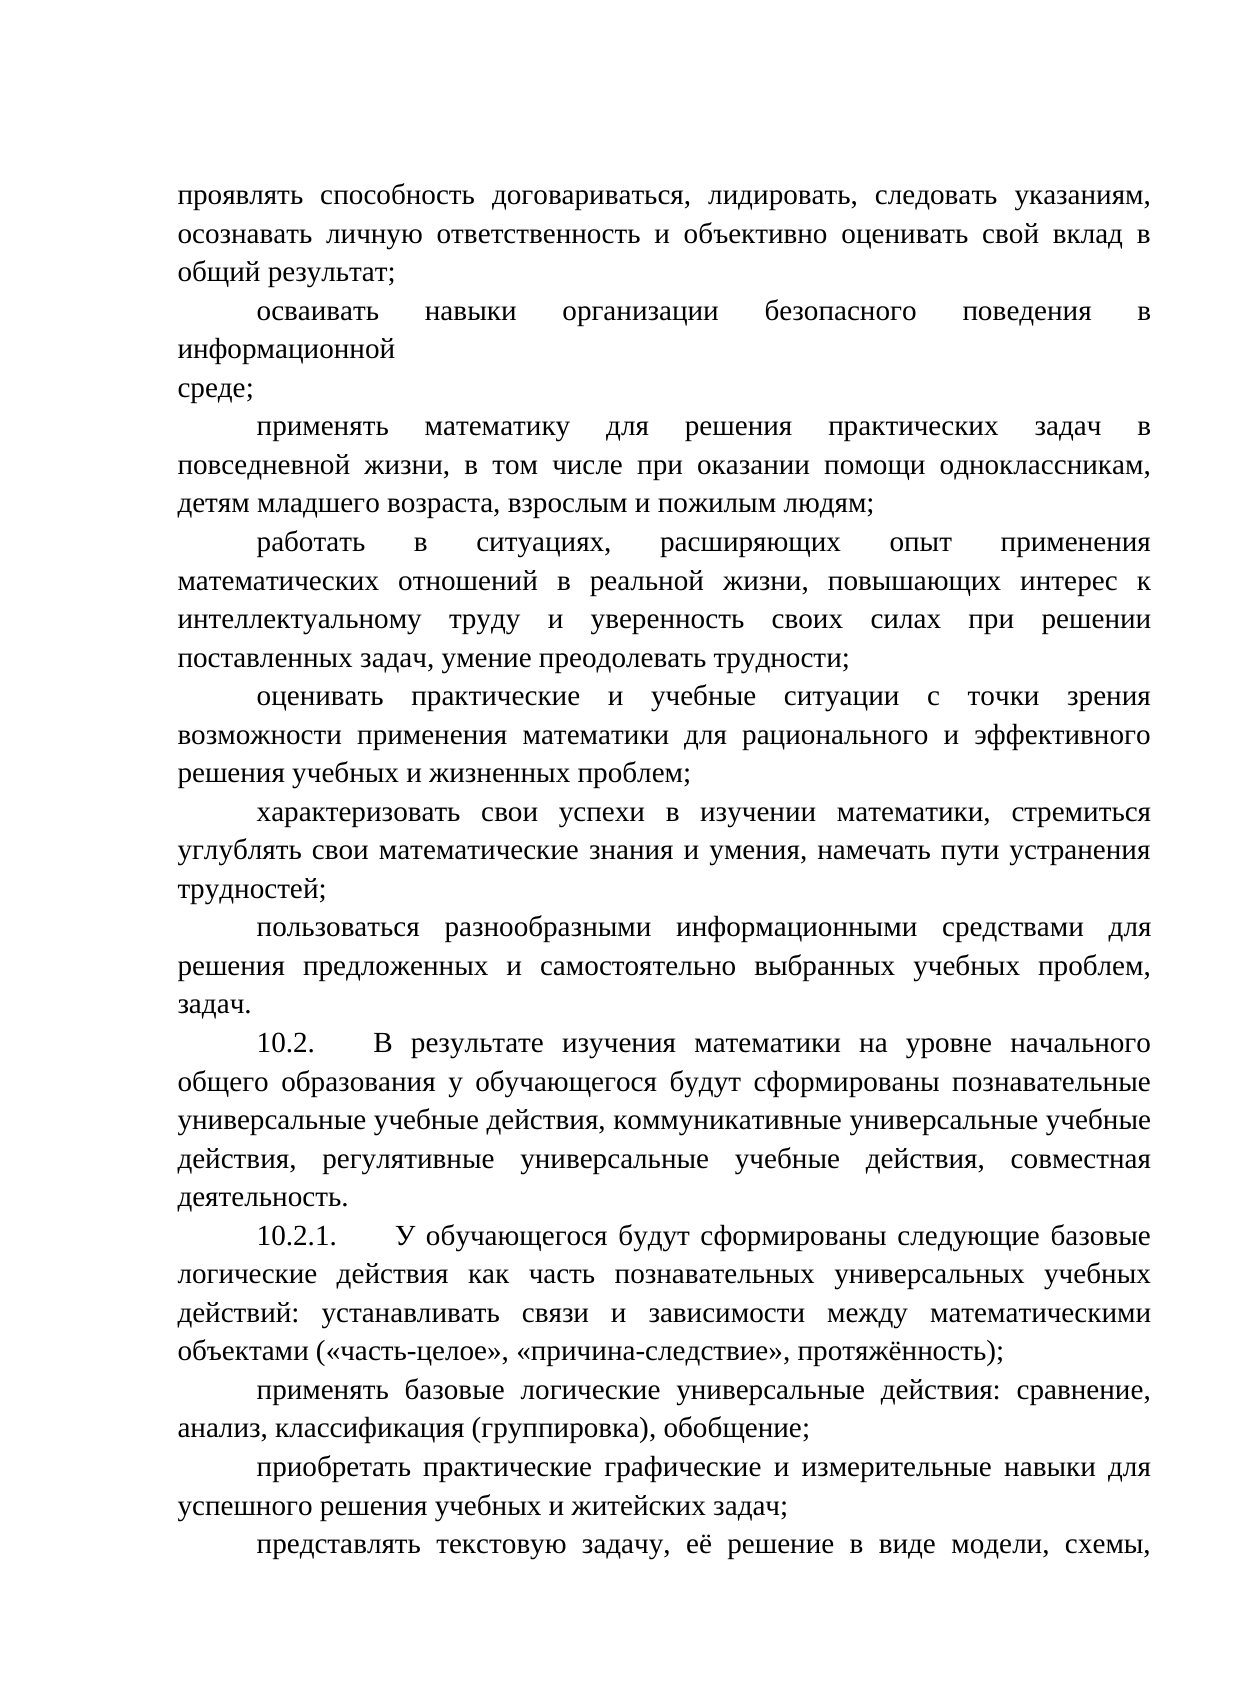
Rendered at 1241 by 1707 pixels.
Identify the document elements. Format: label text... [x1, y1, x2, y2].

text пользоваться разнообразными информационными средствами для решения предложенных и самостоятельно выбранных учебных проблем, задач. [177, 909, 1152, 1020]
text среде; [177, 370, 1152, 403]
text применять базовые логические универсальные действия: сравнение, анализ, классификация (группировка), обобщение; [177, 1372, 1152, 1444]
text характеризовать свои успехи в изучении математики, стремиться углублять свои математические знания и умения, намечать пути устранения трудностей; [177, 794, 1152, 904]
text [177, 177, 1152, 288]
text работать в ситуациях, расширяющих опыт применения математических отношений в реальной жизни, повышающих интерес к интеллектуальному труду и уверенность своих силах при решении поставленных задач, умение преодолевать трудности; [177, 524, 1152, 673]
text применять математику для решения практических задач в повседневной жизни, в том числе при оказании помощи одноклассникам, детям младшего возраста, взрослым и пожилым людям; [177, 408, 1152, 519]
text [177, 1526, 1152, 1560]
list У обучающегося будут сформированы следующие базовые логические действия как часть познавательных универсальных учебных действий: устанавливать связи и зависимости между математическими объектами («часть-целое», «причина-следствие», протяжённость); [177, 1218, 1152, 1367]
text приобретать практические графические и измерительные навыки для успешного решения учебных и житейских задач; [177, 1449, 1152, 1521]
text осваивать навыки организации безопасного поведения в информационной [177, 293, 1152, 365]
list В результате изучения математики на уровне начального общего образования у обучающегося будут сформированы познавательные универсальные учебные действия, коммуникативные универсальные учебные действия, регулятивные универсальные учебные действия, совместная деятельность. [177, 1025, 1152, 1213]
text оценивать практические и учебные ситуации с точки зрения возможности применения математики для рационального и эффективного решения учебных и жизненных проблем; [177, 678, 1152, 789]
